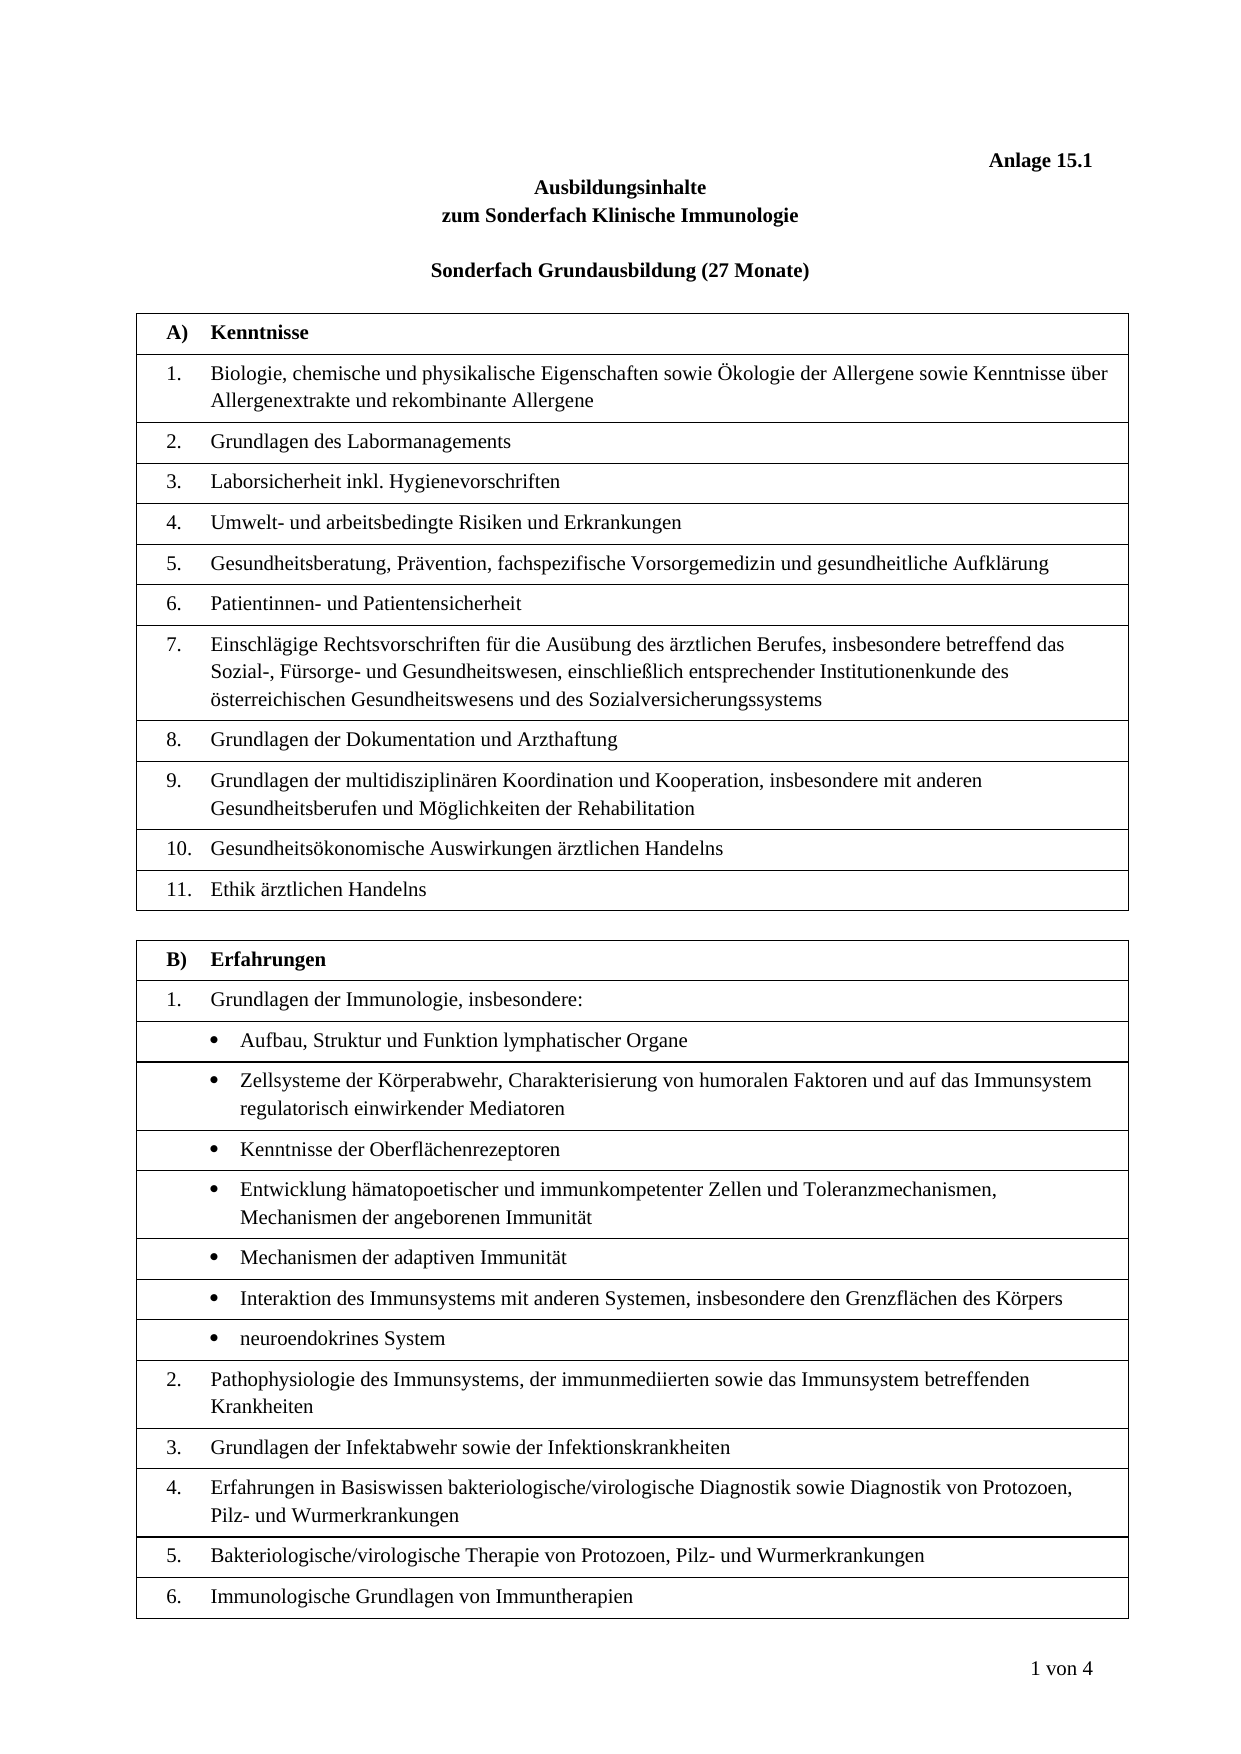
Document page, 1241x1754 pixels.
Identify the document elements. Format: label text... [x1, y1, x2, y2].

table_cell Pathophysiologie des Immunsystems, der immunmediierten sowie das Immunsystem betreffenden Krankheiten [137, 1361, 1128, 1428]
text Sonderfach Grundausbildung (27 Monate) [148, 258, 1092, 282]
table_cell Patientinnen- und Patientensicherheit [137, 585, 1128, 624]
table_cell Mechanismen der adaptiven Immunität [137, 1239, 1128, 1279]
table_cell Bakteriologische/virologische Therapie von Protozoen, Pilz- und Wurmerkrankungen [137, 1538, 1128, 1577]
table_header A) Kenntnisse [137, 314, 1128, 354]
table_header B) Erfahrungen [137, 941, 1128, 980]
table_cell Entwicklung hämatopoetischer und immunkompetenter Zellen und Toleranzmechanismen, Mechanismen der angeborenen Immunität [137, 1171, 1128, 1238]
table_cell Gesundheitsökonomische Auswirkungen ärztlichen Handelns [137, 830, 1128, 869]
table_cell Grundlagen des Labormanagements [137, 423, 1128, 462]
text Ausbildungsinhalte zum Sonderfach Klinische Immunologie [148, 175, 1092, 227]
table_cell Grundlagen der multidisziplinären Koordination und Kooperation, insbesondere mit anderen Gesundheitsberufen und Möglichkeiten der Rehabilitation [137, 762, 1128, 829]
table_cell Biologie, chemische und physikalische Eigenschaften sowie Ökologie der Allergene sowie Kenntnisse über Allergenextrakte und rekombinante Allergene [137, 355, 1128, 422]
table_cell Erfahrungen in Basiswissen bakteriologische/virologische Diagnostik sowie Diagnostik von Protozoen, Pilz- und Wurmerkrankungen [137, 1469, 1128, 1536]
table_cell Zellsysteme der Körperabwehr, Charakterisierung von humoralen Faktoren und auf das Immunsystem regulatorisch einwirkender Mediatoren [137, 1063, 1128, 1129]
table_cell Grundlagen der Immunologie, insbesondere: [137, 981, 1128, 1021]
table_cell Umwelt- und arbeitsbedingte Risiken und Erkrankungen [137, 504, 1128, 543]
table_cell Grundlagen der Dokumentation und Arzthaftung [137, 721, 1128, 761]
table_cell Ethik ärztlichen Handelns [137, 871, 1128, 910]
table_cell Einschlägige Rechtsvorschriften für die Ausübung des ärztlichen Berufes, insbesondere betreffend das Sozial-, Fürsorge- und Gesundheitswesen, einschließlich entsprechender Institutionenkunde des österreichischen Gesundheitswesens und des Sozialversicherungssystems [137, 626, 1128, 720]
table_cell Kenntnisse der Oberflächenrezeptoren [137, 1131, 1128, 1170]
text Anlage 15.1 [148, 148, 1092, 172]
table_cell Grundlagen der Infektabwehr sowie der Infektionskrankheiten [137, 1429, 1128, 1468]
table_cell Gesundheitsberatung, Prävention, fachspezifische Vorsorgemedizin und gesundheitliche Aufklärung [137, 545, 1128, 584]
table_cell Interaktion des Immunsystems mit anderen Systemen, insbesondere den Grenzflächen des Körpers [137, 1280, 1128, 1319]
table_cell neuroendokrines System [137, 1320, 1128, 1360]
table_cell Immunologische Grundlagen von Immuntherapien [137, 1578, 1128, 1617]
table_cell Aufbau, Struktur und Funktion lymphatischer Organe [137, 1022, 1128, 1061]
table_cell Laborsicherheit inkl. Hygienevorschriften [137, 464, 1128, 503]
